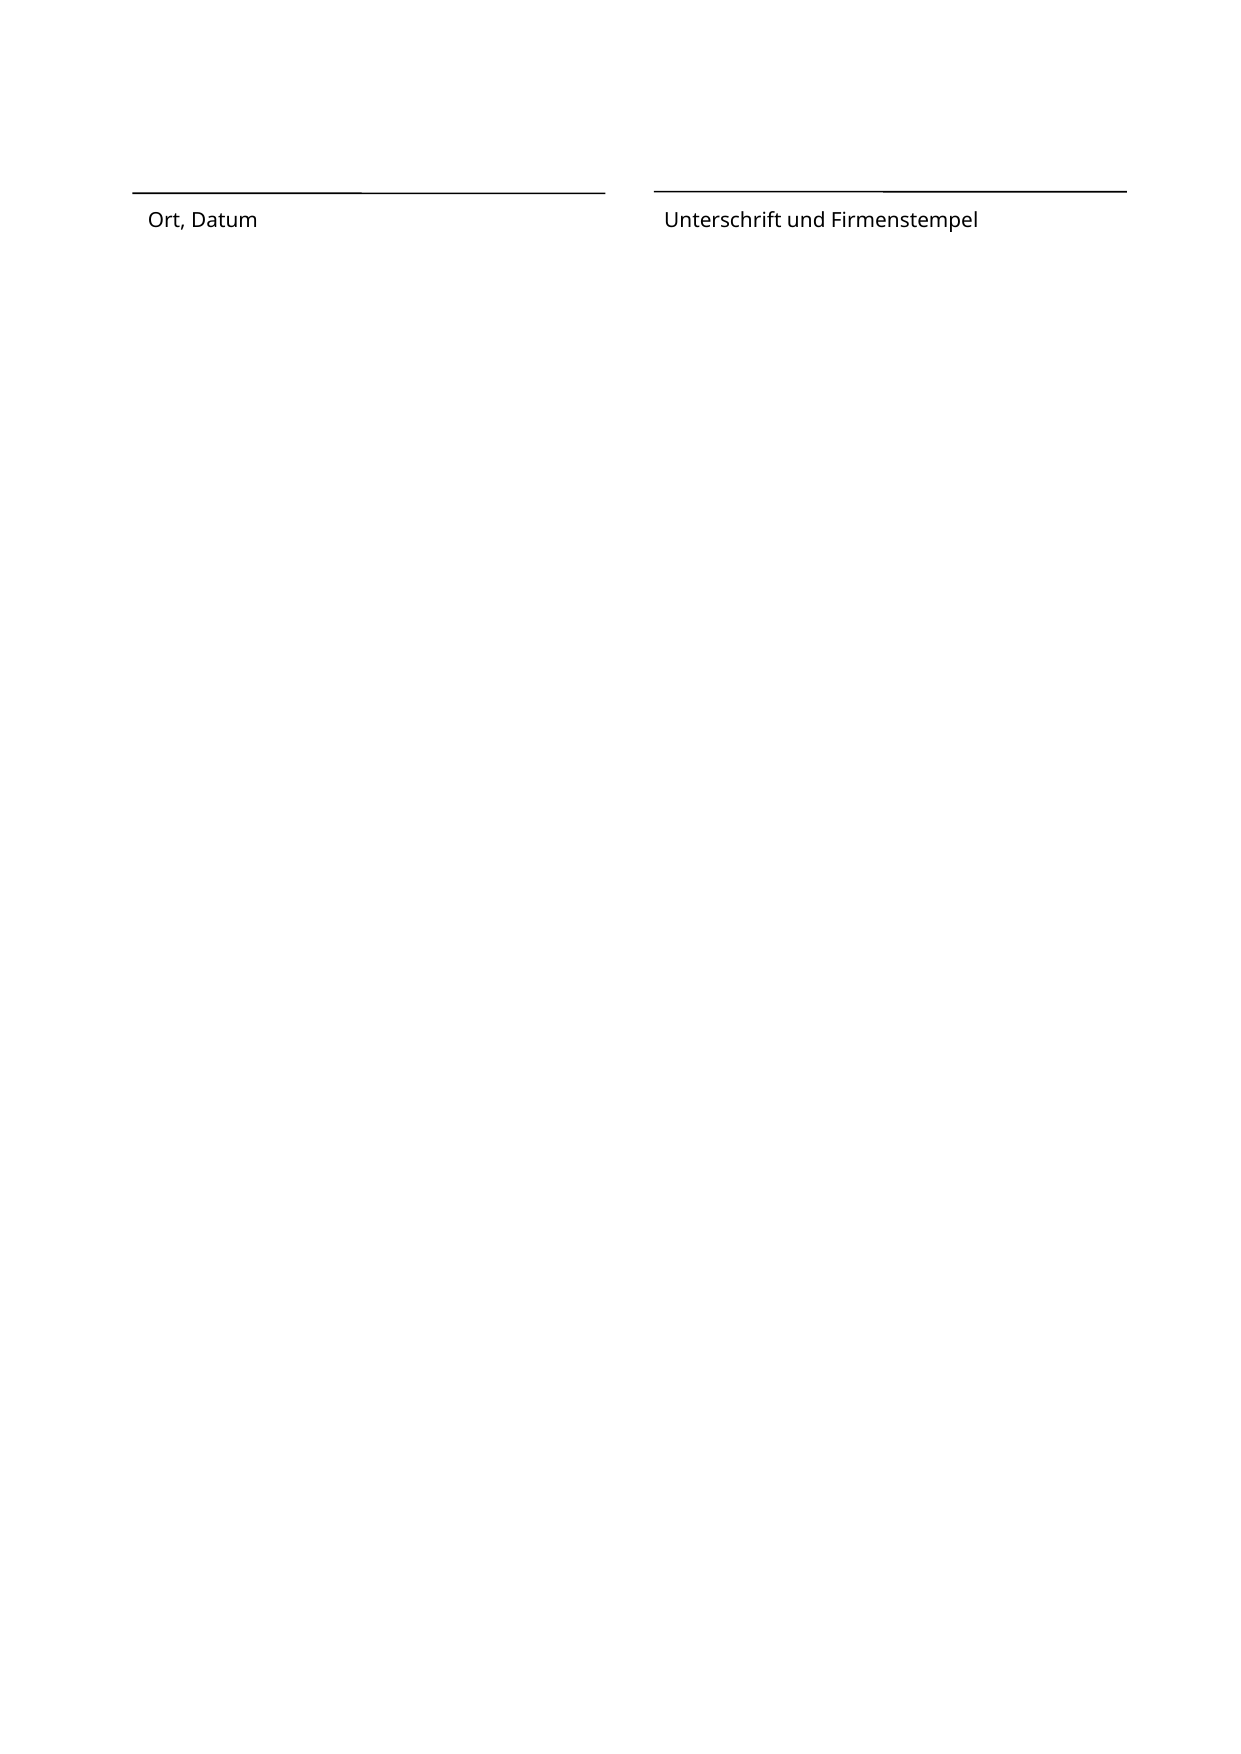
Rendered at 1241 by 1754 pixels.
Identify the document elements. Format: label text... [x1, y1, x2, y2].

text Ort, Datum Unterschrift und Firmenstempel [148, 205, 1125, 233]
